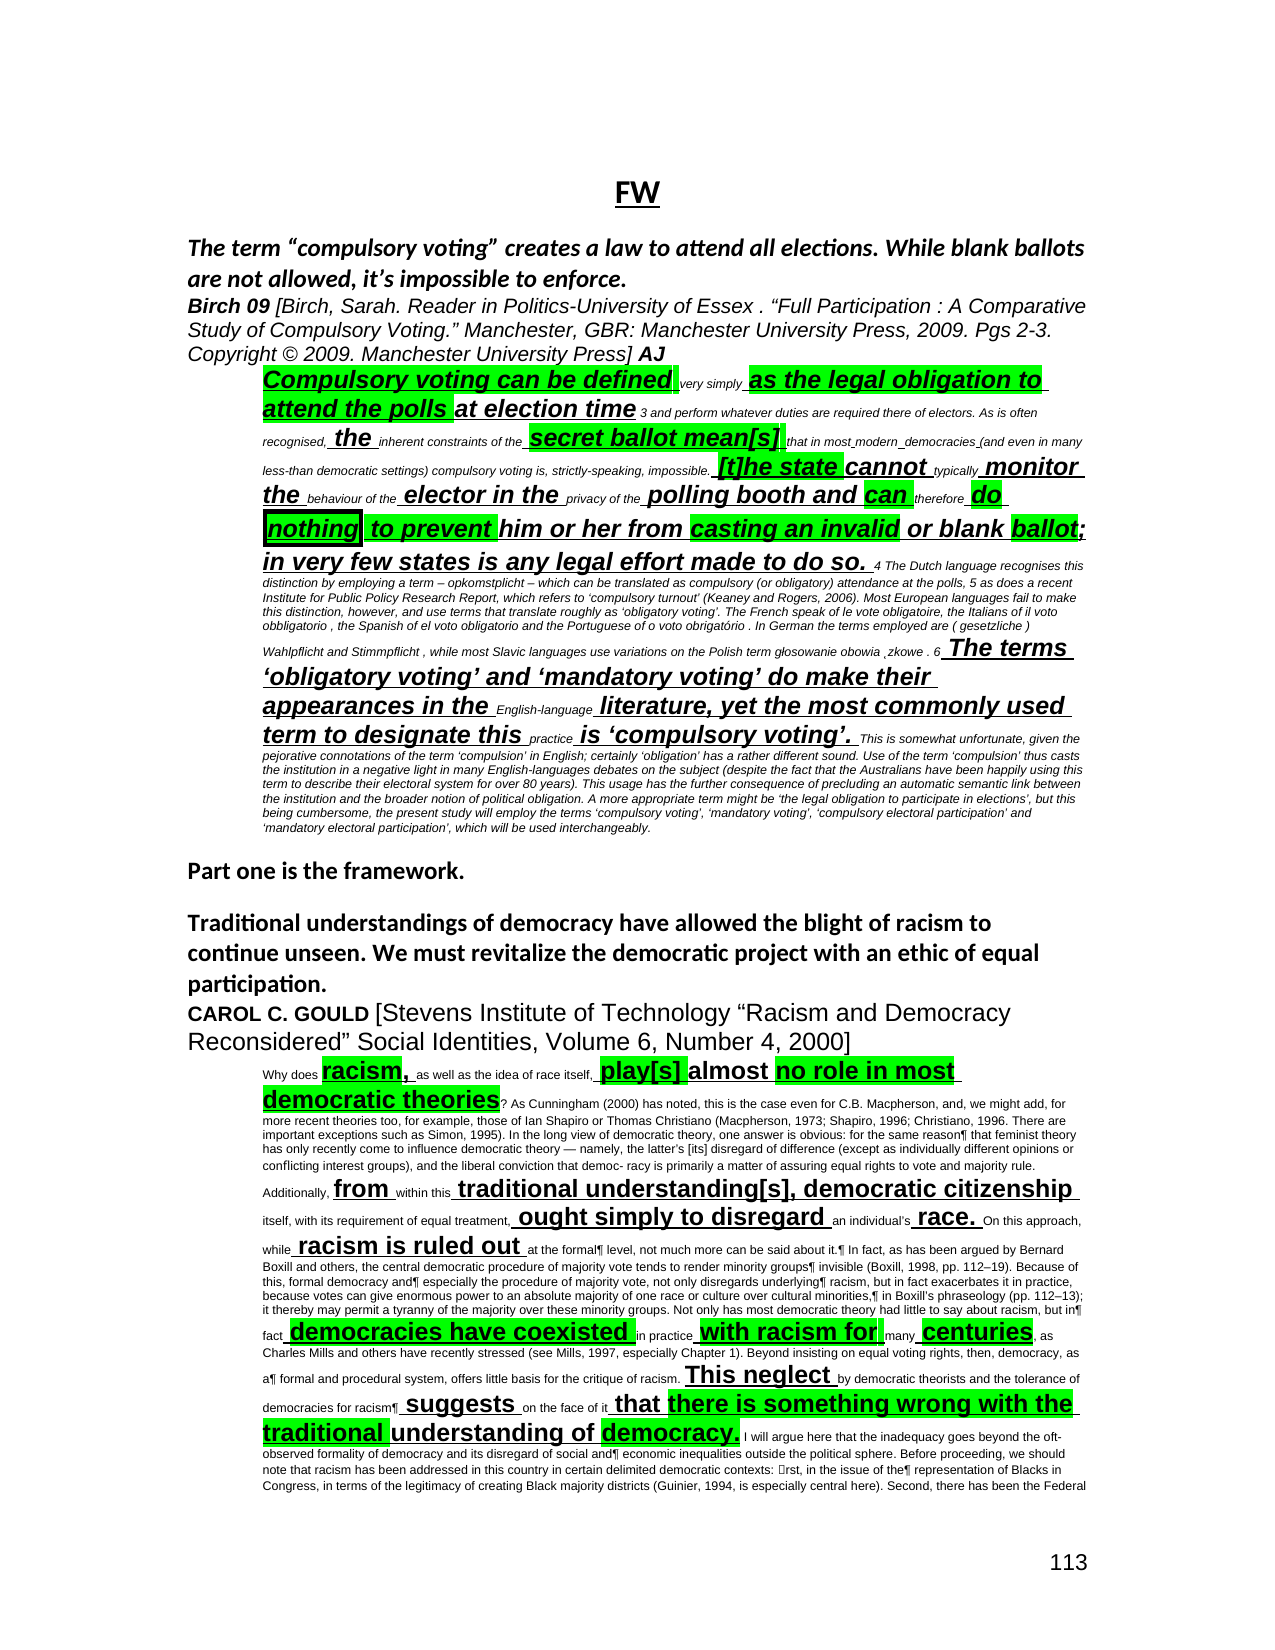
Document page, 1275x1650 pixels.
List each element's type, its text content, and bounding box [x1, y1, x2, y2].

subtitle FW [187, 171, 1087, 212]
subtitle Part one is the framework. [187, 856, 1087, 886]
text CAROL C. GOULD [Stevens Institute of Technology “Racism and Democracy Reconsidered” Social Identities, Volume 6, Number 4, 2000] [187, 998, 1087, 1056]
subtitle The term “compulsory voting” creates a law to attend all elections. While blank ballots are not allowed, it’s impossible to enforce. [187, 232, 1087, 293]
subtitle Traditional understandings of democracy have allowed the blight of racism to continue unseen. We must revitalize the democratic project with an ethic of equal participation. [187, 907, 1087, 998]
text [262, 1056, 1087, 1493]
text Compulsory voting can be defined very simply as the legal obligation to attend the polls at election time 3 and perform whatever duties are required there of electors. As is often recognised, the inherent constraints of the secret ballot mean[s] that in most modern democracies (and even in many less-than democratic settings) compulsory voting is, strictly-speaking, impossible. [t]he state cannot typically monitor the behaviour of the elector in the privacy of the polling booth and can therefore do nothing to prevent him or her from casting an invalid or blank ballot; in very few states is any legal effort made to do so. 4 The Dutch language recognises this distinction by employing a term – opkomstplicht – which can be translated as compulsory (or obligatory) attendance at the polls, 5 as does a recent Institute for Public Policy Research Report, which refers to ‘compulsory turnout’ (Keaney and Rogers, 2006). Most European languages fail to make this distinction, however, and use terms that translate roughly as ‘obligatory voting’. The French speak of le vote obligatoire, the Italians of il voto obbligatorio , the Spanish of el voto obligatorio and the Portuguese of o voto obrigatório . In German the terms employed are ( gesetzliche ) Wahlpflicht and Stimmpflicht , while most Slavic languages use variations on the Polish term głosowanie obowia ˛zkowe . 6 The terms ‘obligatory voting’ and ‘mandatory voting’ do make their appearances in the English-language literature, yet the most commonly used term to designate this practice is ‘compulsory voting’. This is somewhat unfortunate, given the pejorative connotations of the term ‘compulsion’ in English; certainly ‘obligation’ has a rather different sound. Use of the term ‘compulsion’ thus casts the institution in a negative light in many English-languages debates on the subject (despite the fact that the Australians have been happily using this term to describe their electoral system for over 80 years). This usage has the further consequence of precluding an automatic semantic link between the institution and the broader notion of political obligation. A more appropriate term might be ‘the legal obligation to participate in elections’, but this being cumbersome, the present study will employ the terms ‘compulsory voting’, ‘mandatory voting’, ‘compulsory electoral participation’ and ‘mandatory electoral participation’, which will be used interchangeably. [262, 365, 1087, 835]
text Birch 09 [Birch, Sarah. Reader in Politics-University of Essex . “Full Participation : A Comparative Study of Compulsory Voting.” Manchester, GBR: Manchester University Press, 2009. Pgs 2-3. Copyright © 2009. Manchester University Press] AJ [187, 293, 1087, 365]
